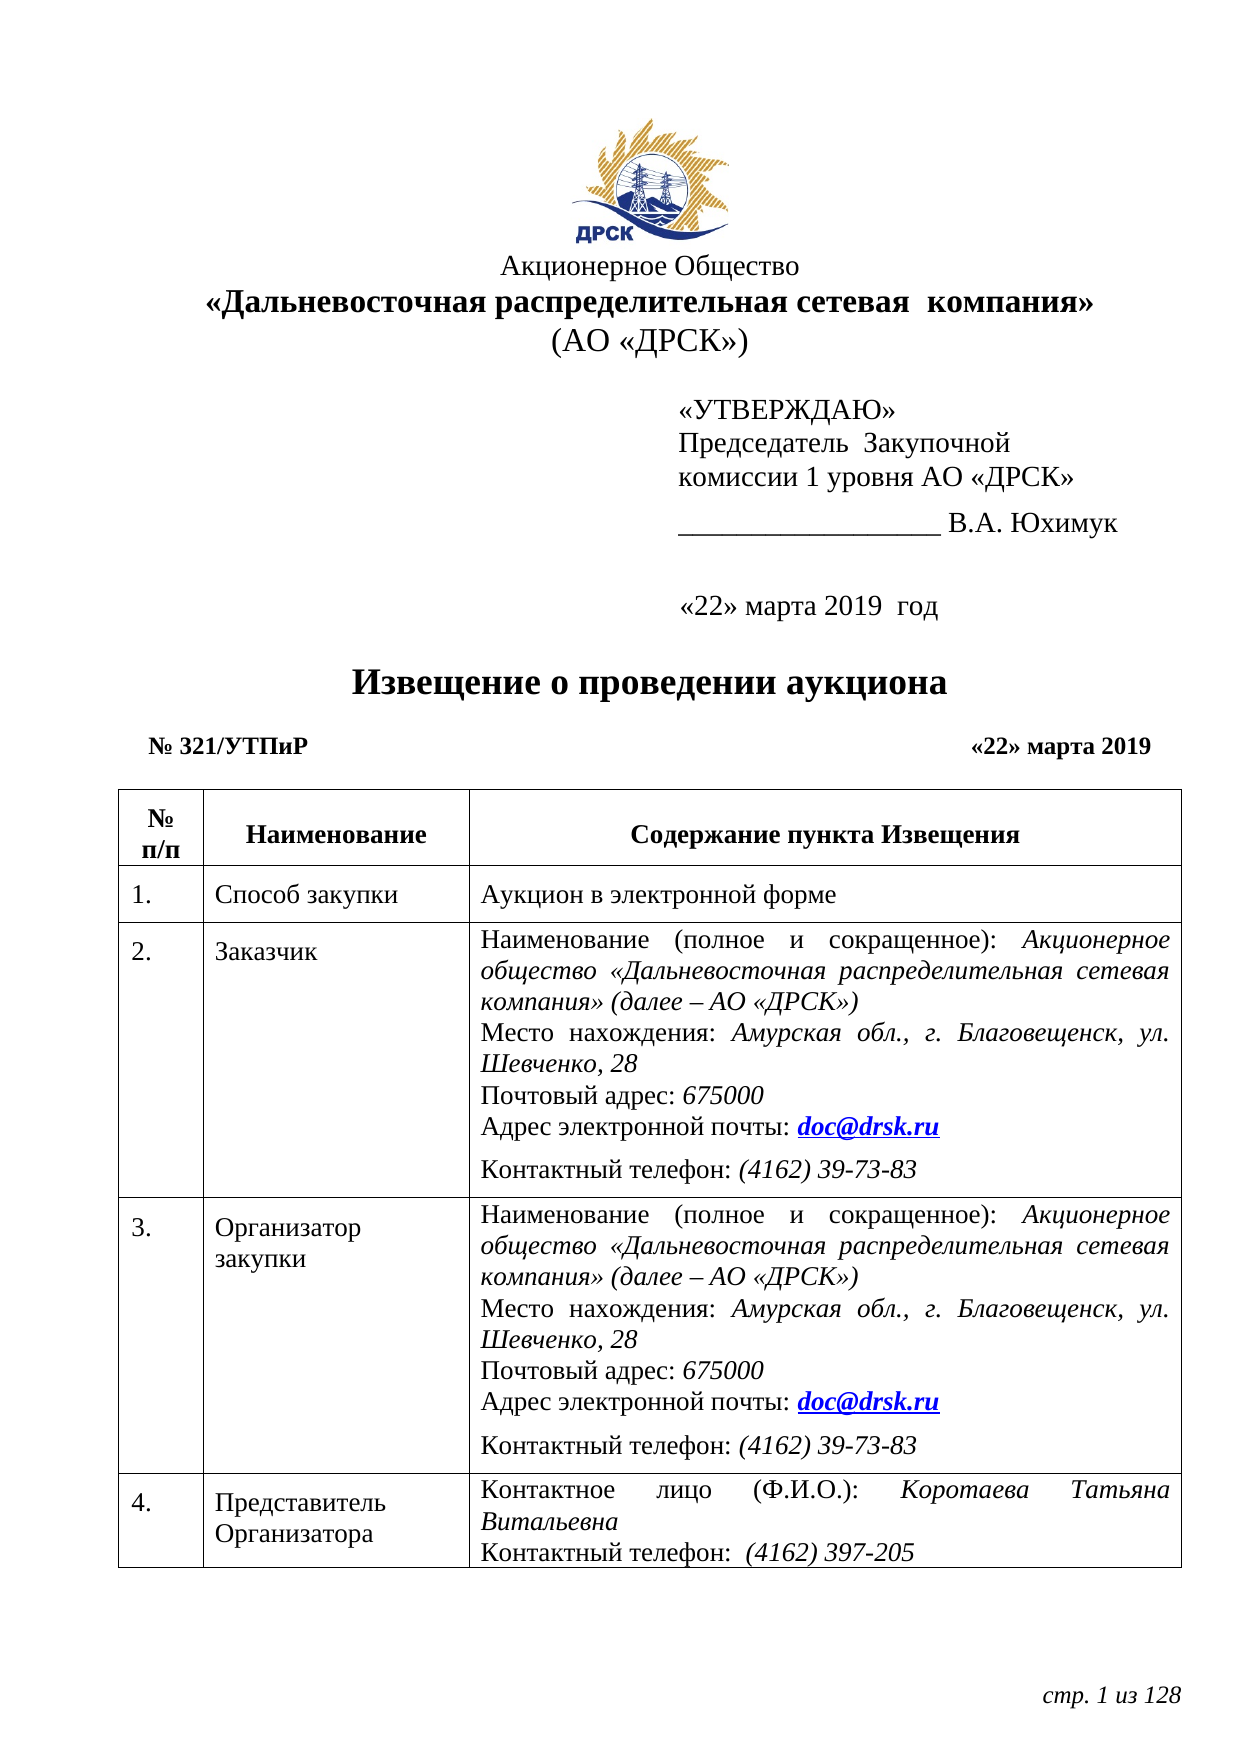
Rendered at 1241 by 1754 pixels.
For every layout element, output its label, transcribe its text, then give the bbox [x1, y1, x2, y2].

text Акционерное Общество [118, 248, 1181, 282]
table_cell Организатор закупки [204, 1198, 469, 1472]
table_header Наименование [204, 790, 469, 865]
table_cell Способ закупки [204, 866, 469, 922]
text Извещение о проведении аукциона [118, 659, 1181, 703]
text «Дальневосточная распределительная сетевая компания» [118, 282, 1181, 320]
text (АО «ДРСК») [118, 320, 1181, 358]
text «22» марта 2019 год [679, 588, 1181, 622]
text № 321/УТПиР «22» марта 2019 [118, 731, 1181, 760]
text __________________ В.А. Юхимук [678, 505, 1181, 538]
table_cell Наименование (полное и сокращенное): Акционерное общество «Дальневосточная распределительная сетевая компания» (далее – АО «ДРСК») Место нахождения: Амурская обл., г. Благовещенск, ул. Шевченко, 28 Почтовый адрес: 675000 Адрес электронной почты: doc@drsk.ru Контактный телефон: (4162) 39-73-83 [470, 923, 1181, 1197]
table_cell [119, 1198, 203, 1472]
text комиссии 1 уровня АО «ДРСК» [678, 459, 1181, 492]
text «УТВЕРЖДАЮ» [678, 392, 1181, 425]
table_header Содержание пункта Извещения [470, 790, 1181, 865]
table_cell Заказчик [204, 923, 469, 1197]
table_cell [119, 1474, 203, 1567]
table_cell Аукцион в электронной форме [470, 866, 1181, 922]
text Председатель Закупочной [678, 425, 1181, 459]
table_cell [470, 1474, 1181, 1567]
table_cell [119, 866, 203, 922]
picture [570, 118, 729, 249]
table_cell Наименование (полное и сокращенное): Акционерное общество «Дальневосточная распределительная сетевая компания» (далее – АО «ДРСК») Место нахождения: Амурская обл., г. Благовещенск, ул. Шевченко, 28 Почтовый адрес: 675000 Адрес электронной почты: doc@drsk.ru Контактный телефон: (4162) 39-73-83 [470, 1198, 1181, 1472]
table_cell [204, 1474, 469, 1567]
table_header № п/п [119, 790, 203, 865]
table_cell [119, 923, 203, 1197]
